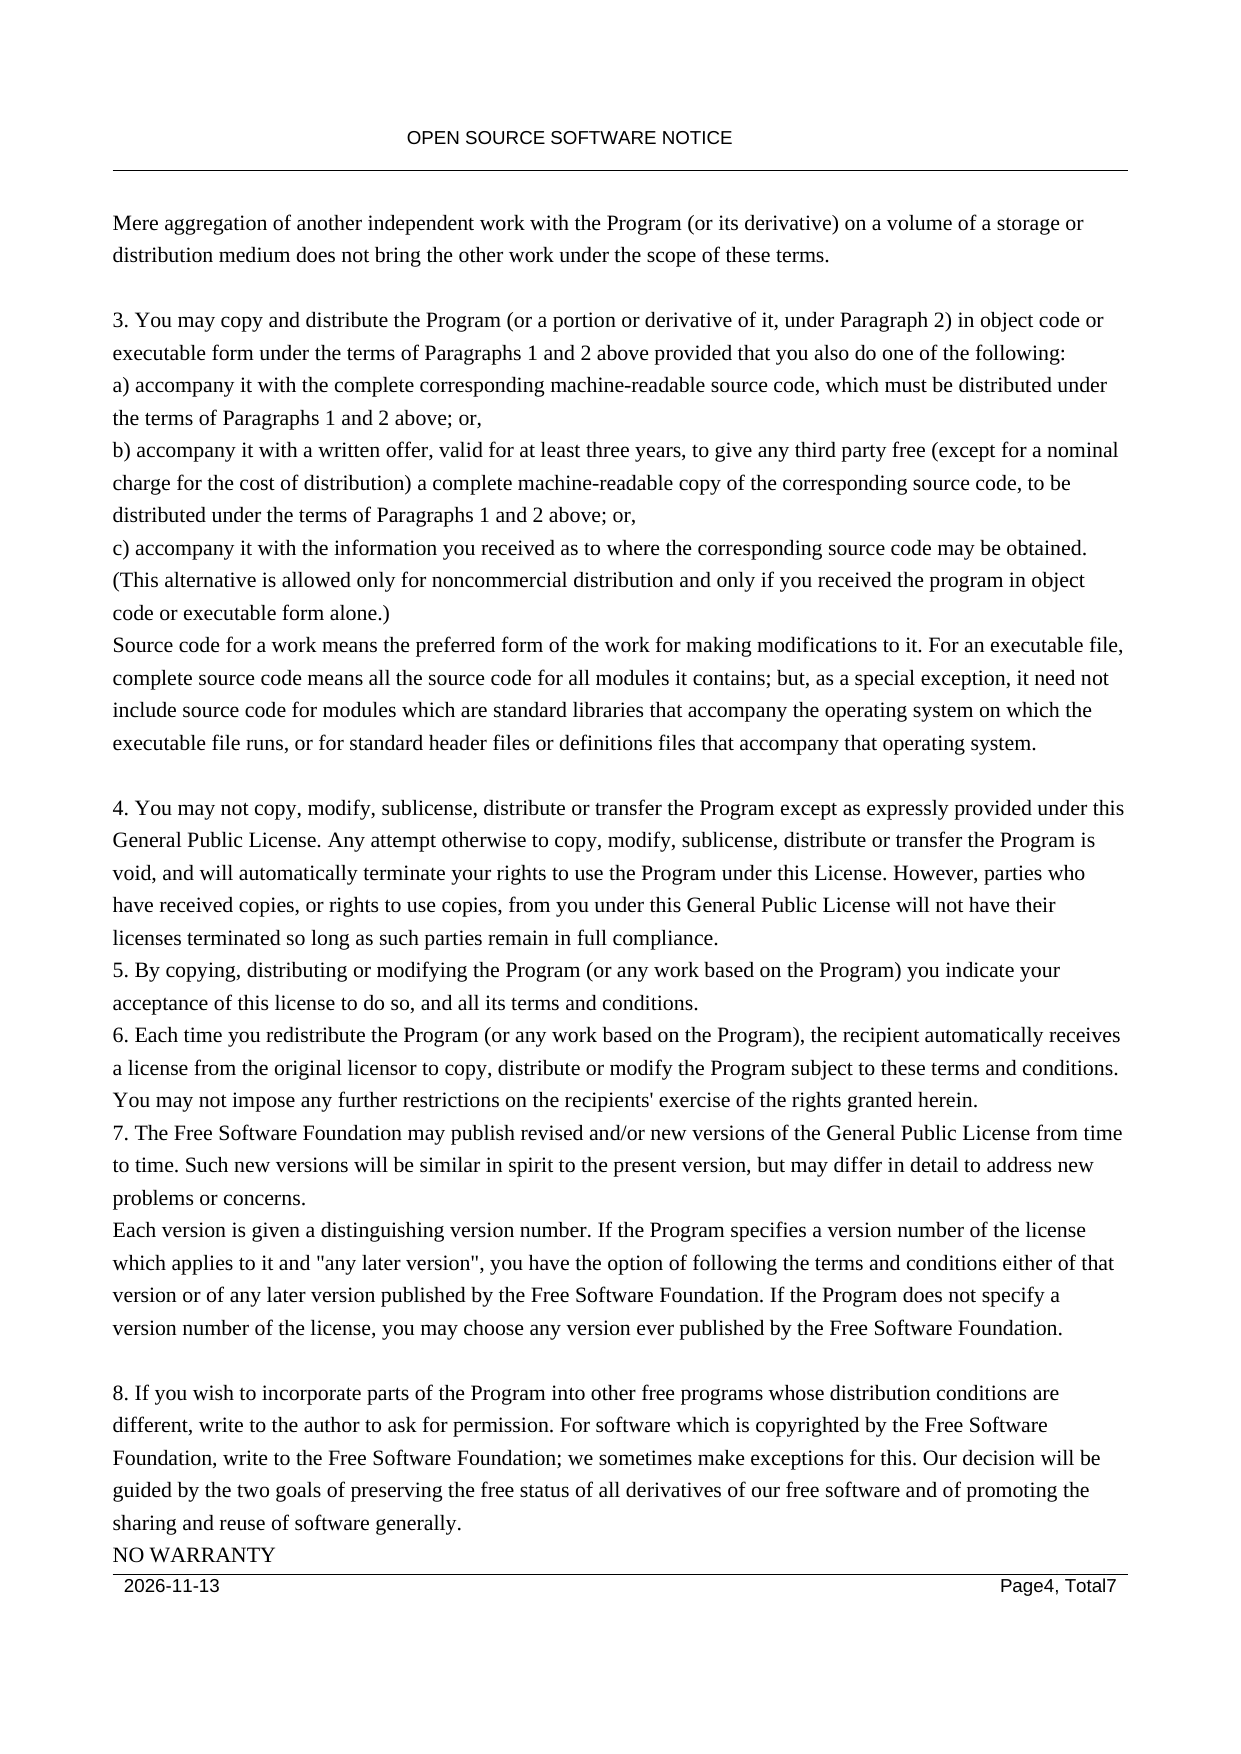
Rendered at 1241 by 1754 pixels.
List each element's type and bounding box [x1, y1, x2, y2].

text [112, 206, 1128, 1571]
